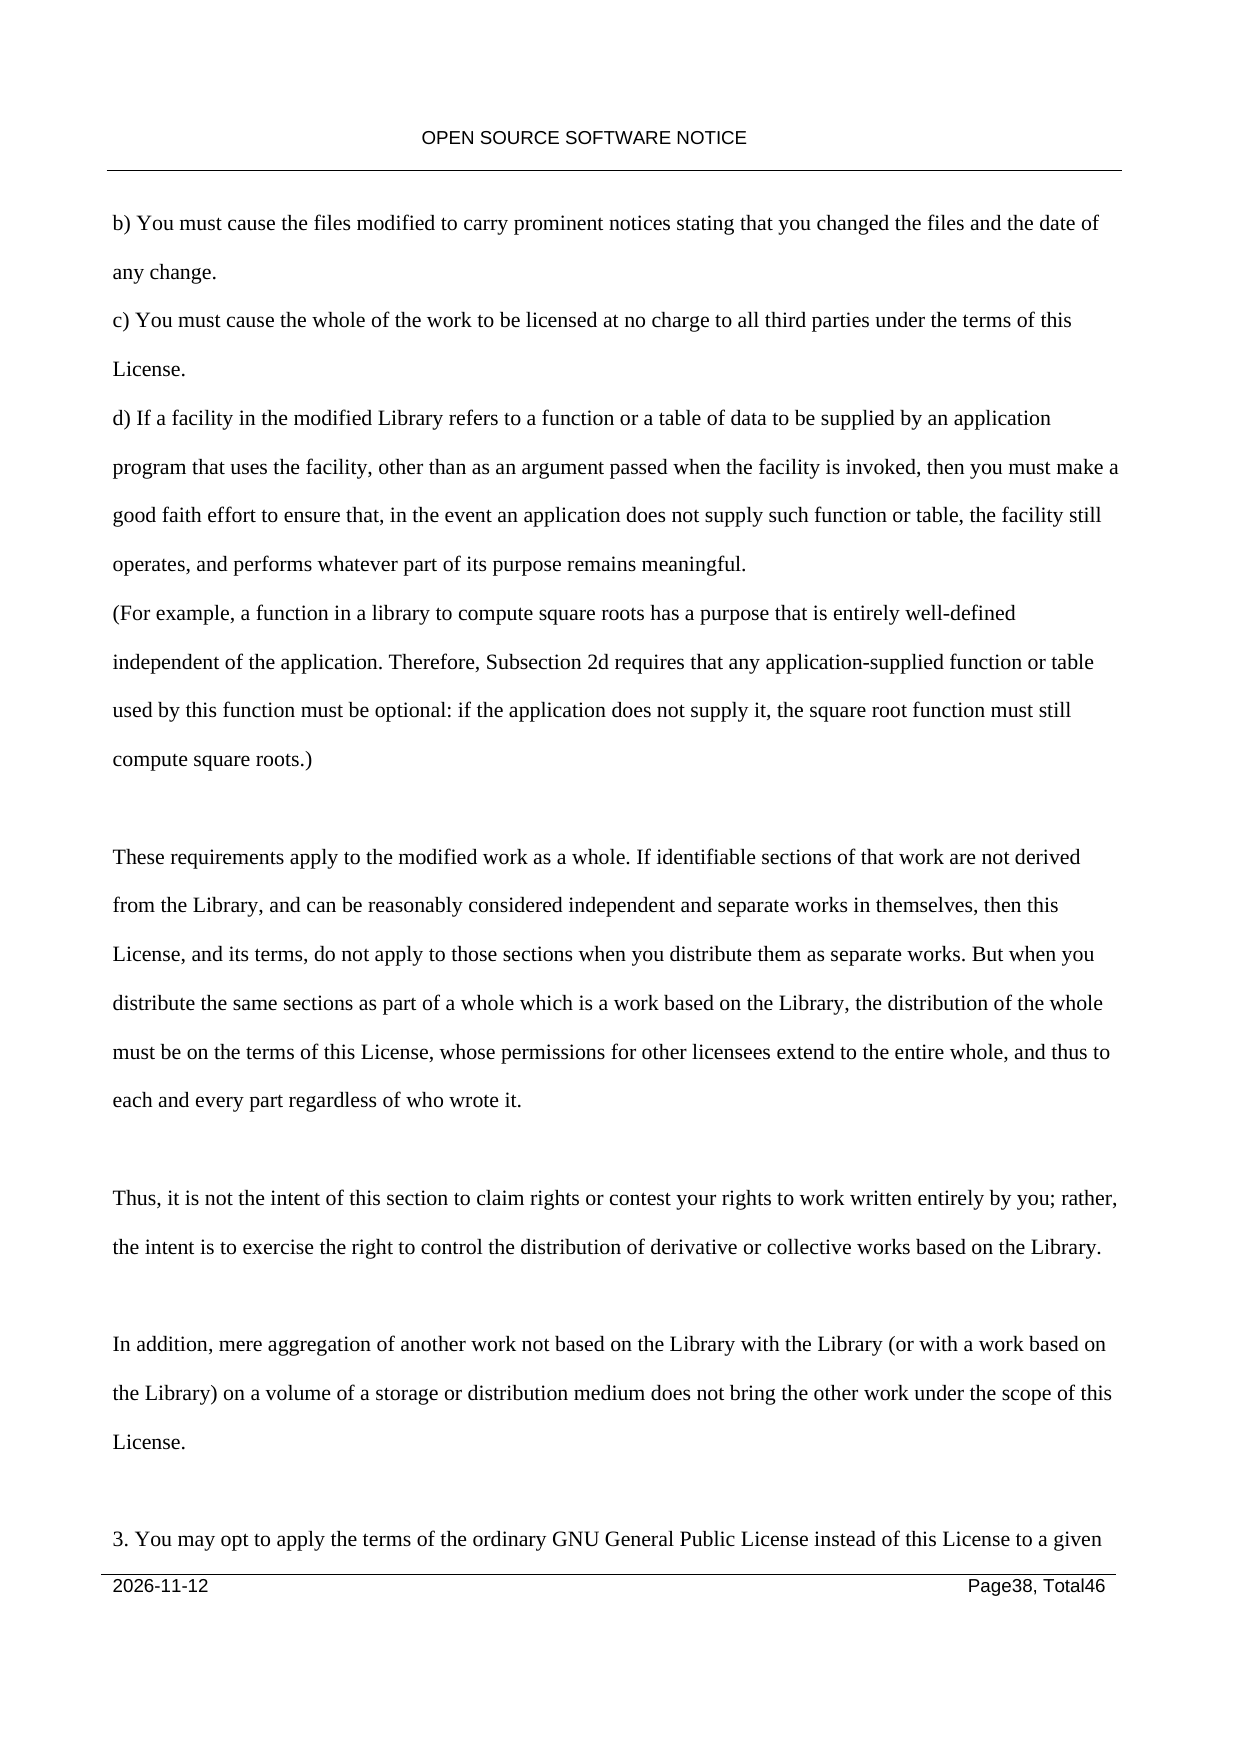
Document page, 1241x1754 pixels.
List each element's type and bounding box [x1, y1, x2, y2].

text [112, 206, 1128, 1555]
